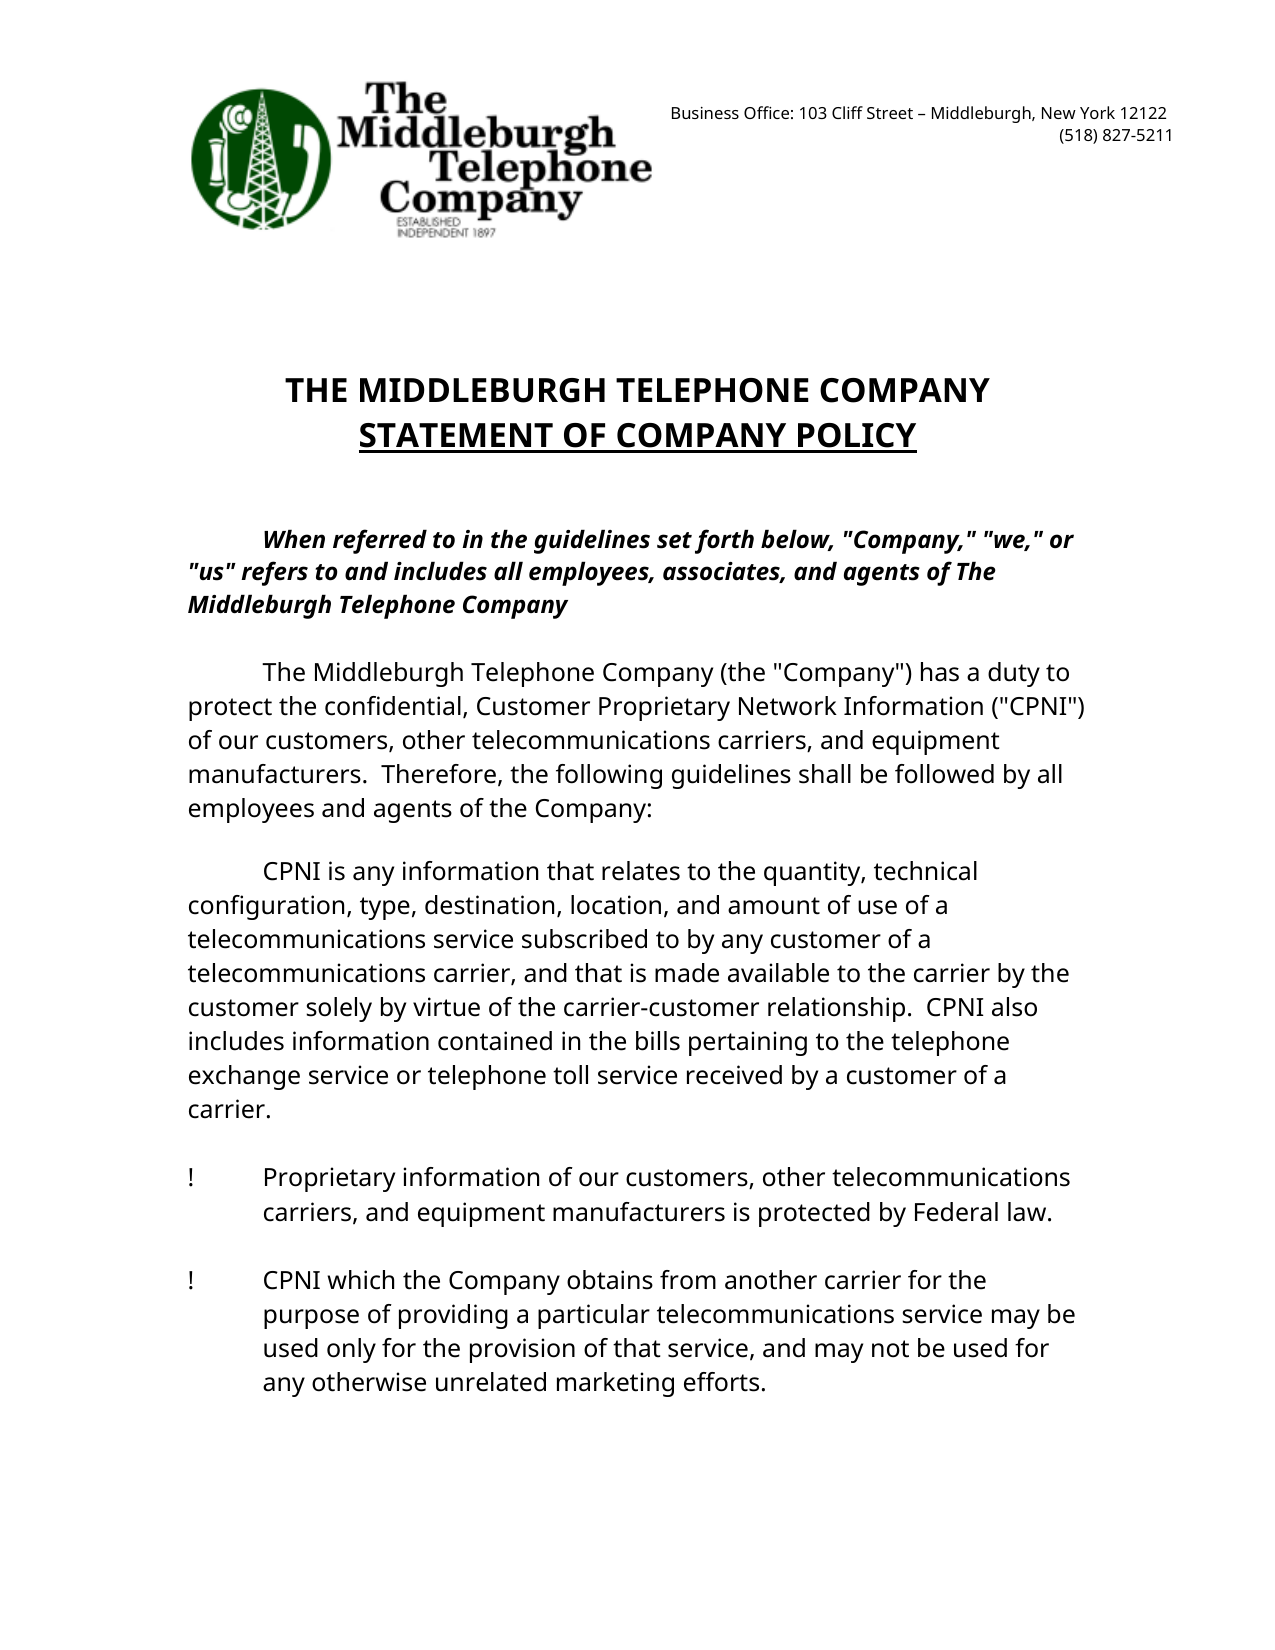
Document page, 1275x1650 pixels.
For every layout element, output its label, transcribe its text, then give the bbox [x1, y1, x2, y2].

text THE MIDDLEBURGH TELEPHONE COMPANY [187, 367, 1087, 412]
text STATEMENT OF COMPANY POLICY [187, 412, 1087, 457]
text ! CPNI which the Company obtains from another carrier for the purpose of providing a particular telecommunications service may be used only for the provision of that service, and may not be used for any otherwise unrelated marketing efforts. [187, 1262, 1087, 1398]
text ! Proprietary information of our customers, other telecommunications carriers, and equipment manufacturers is protected by Federal law. [187, 1160, 1087, 1228]
text CPNI is any information that relates to the quantity, technical configuration, type, destination, location, and amount of use of a telecommunications service subscribed to by any customer of a telecommunications carrier, and that is made available to the carrier by the customer solely by virtue of the carrier-customer relationship. CPNI also includes information contained in the bills pertaining to the telephone exchange service or telephone toll service received by a customer of a carrier. [187, 853, 1087, 1126]
text The Middleburgh Telephone Company (the "Company") has a duty to protect the confidential, Customer Proprietary Network Information ("CPNI") of our customers, other telecommunications carriers, and equipment manufacturers. Therefore, the following guidelines shall be followed by all employees and agents of the Company: [187, 654, 1087, 825]
text When referred to in the guidelines set forth below, "Company," "we," or "us" refers to and includes all employees, associates, and agents of The Middleburgh Telephone Company [187, 523, 1087, 620]
